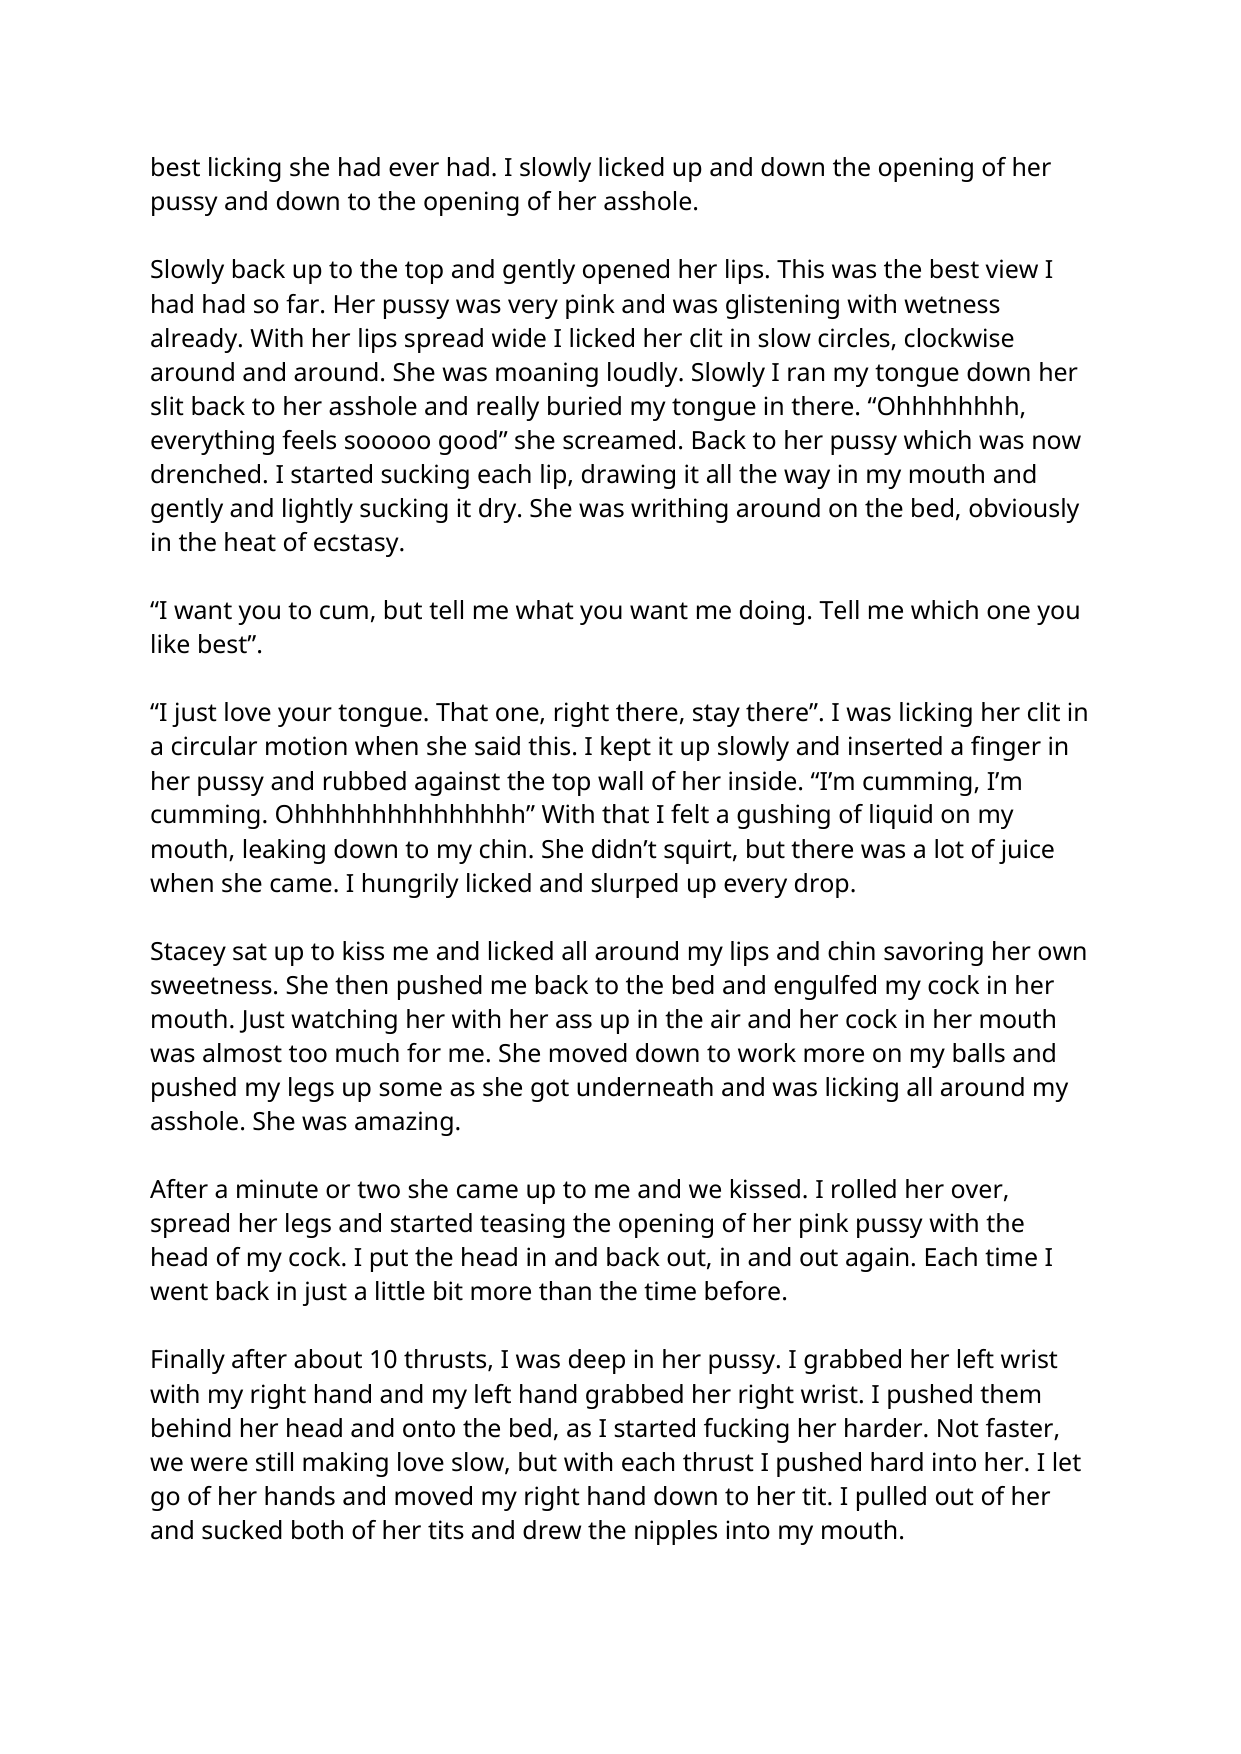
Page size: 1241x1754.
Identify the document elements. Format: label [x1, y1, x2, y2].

text [150, 150, 1090, 1581]
